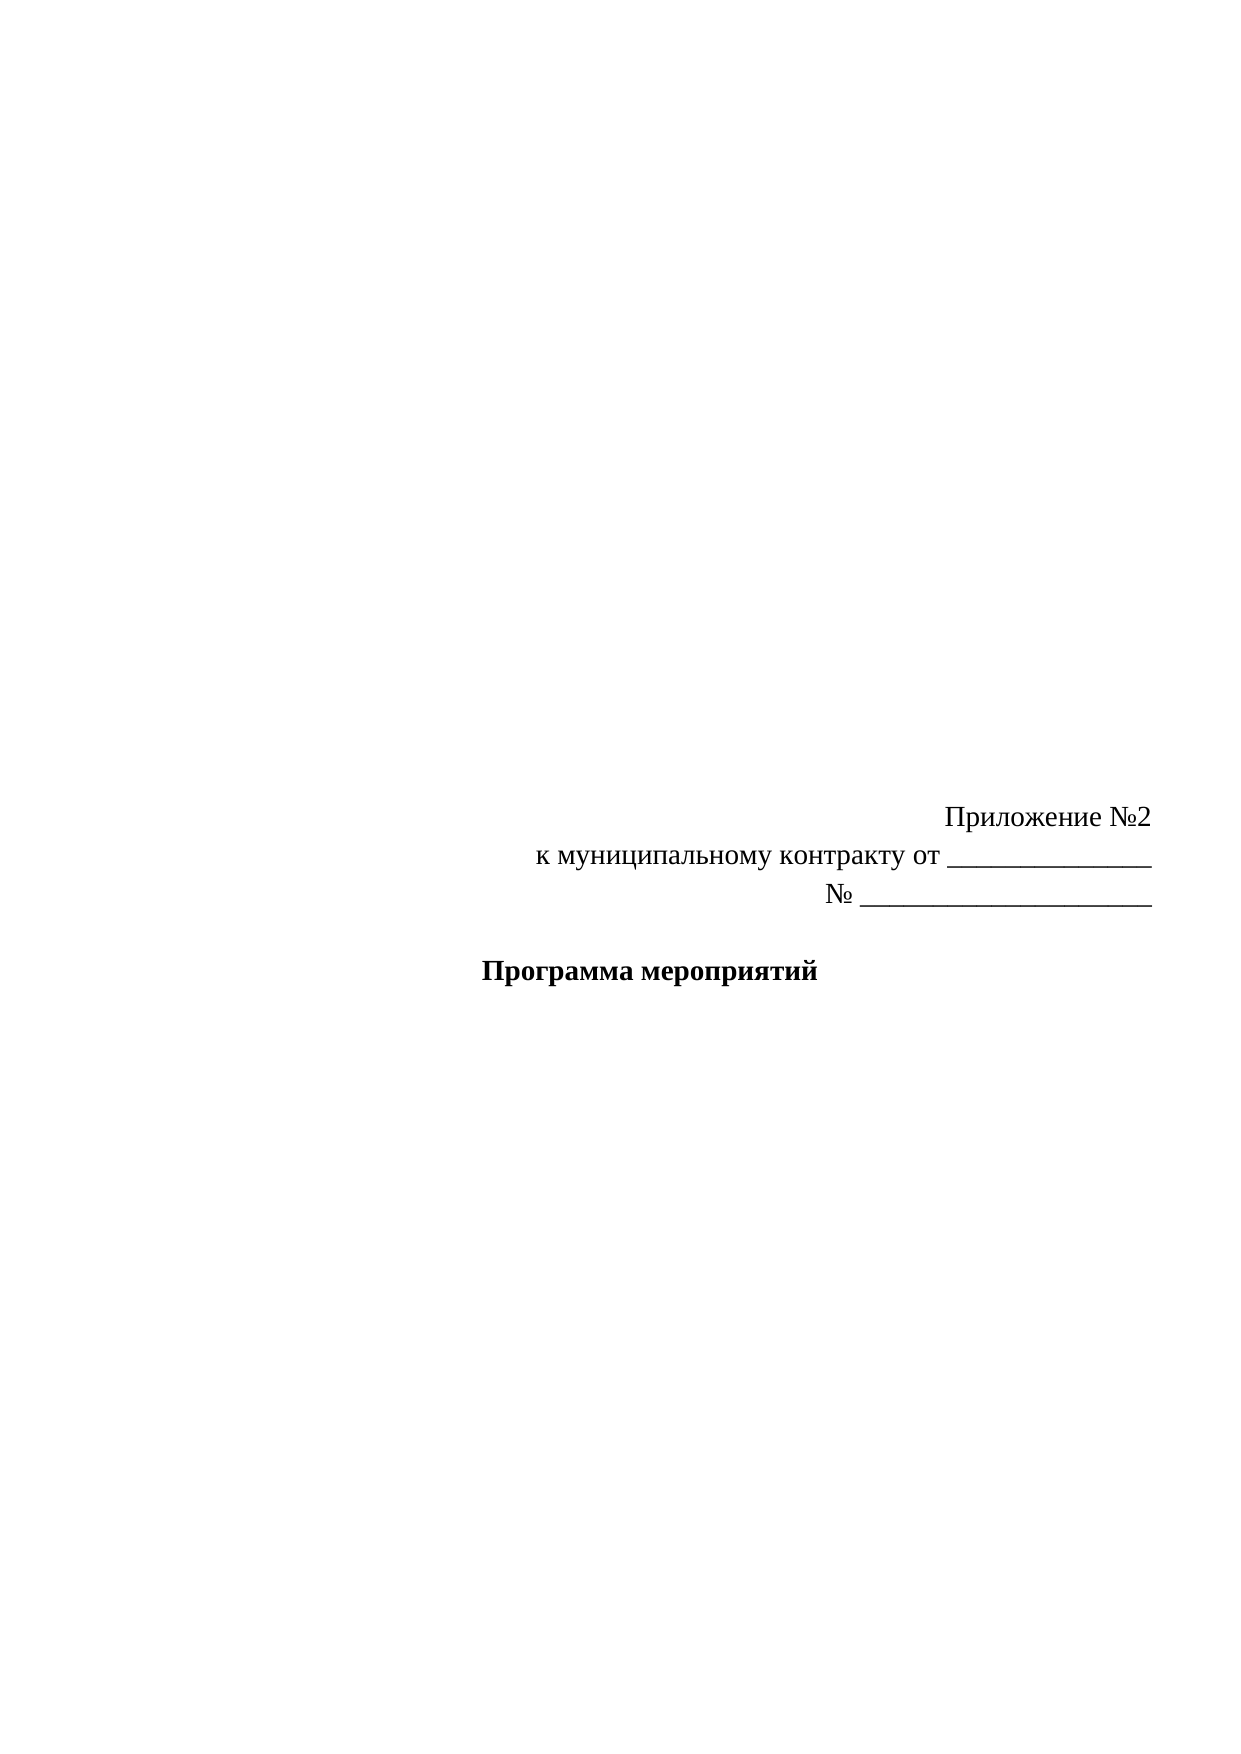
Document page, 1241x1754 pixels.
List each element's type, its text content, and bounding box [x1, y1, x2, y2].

text Программа мероприятий [148, 953, 1152, 987]
text Приложение №2 [148, 799, 1152, 832]
text № ____________________ [148, 876, 1152, 909]
text к муниципальному контракту от ______________ [148, 837, 1152, 871]
